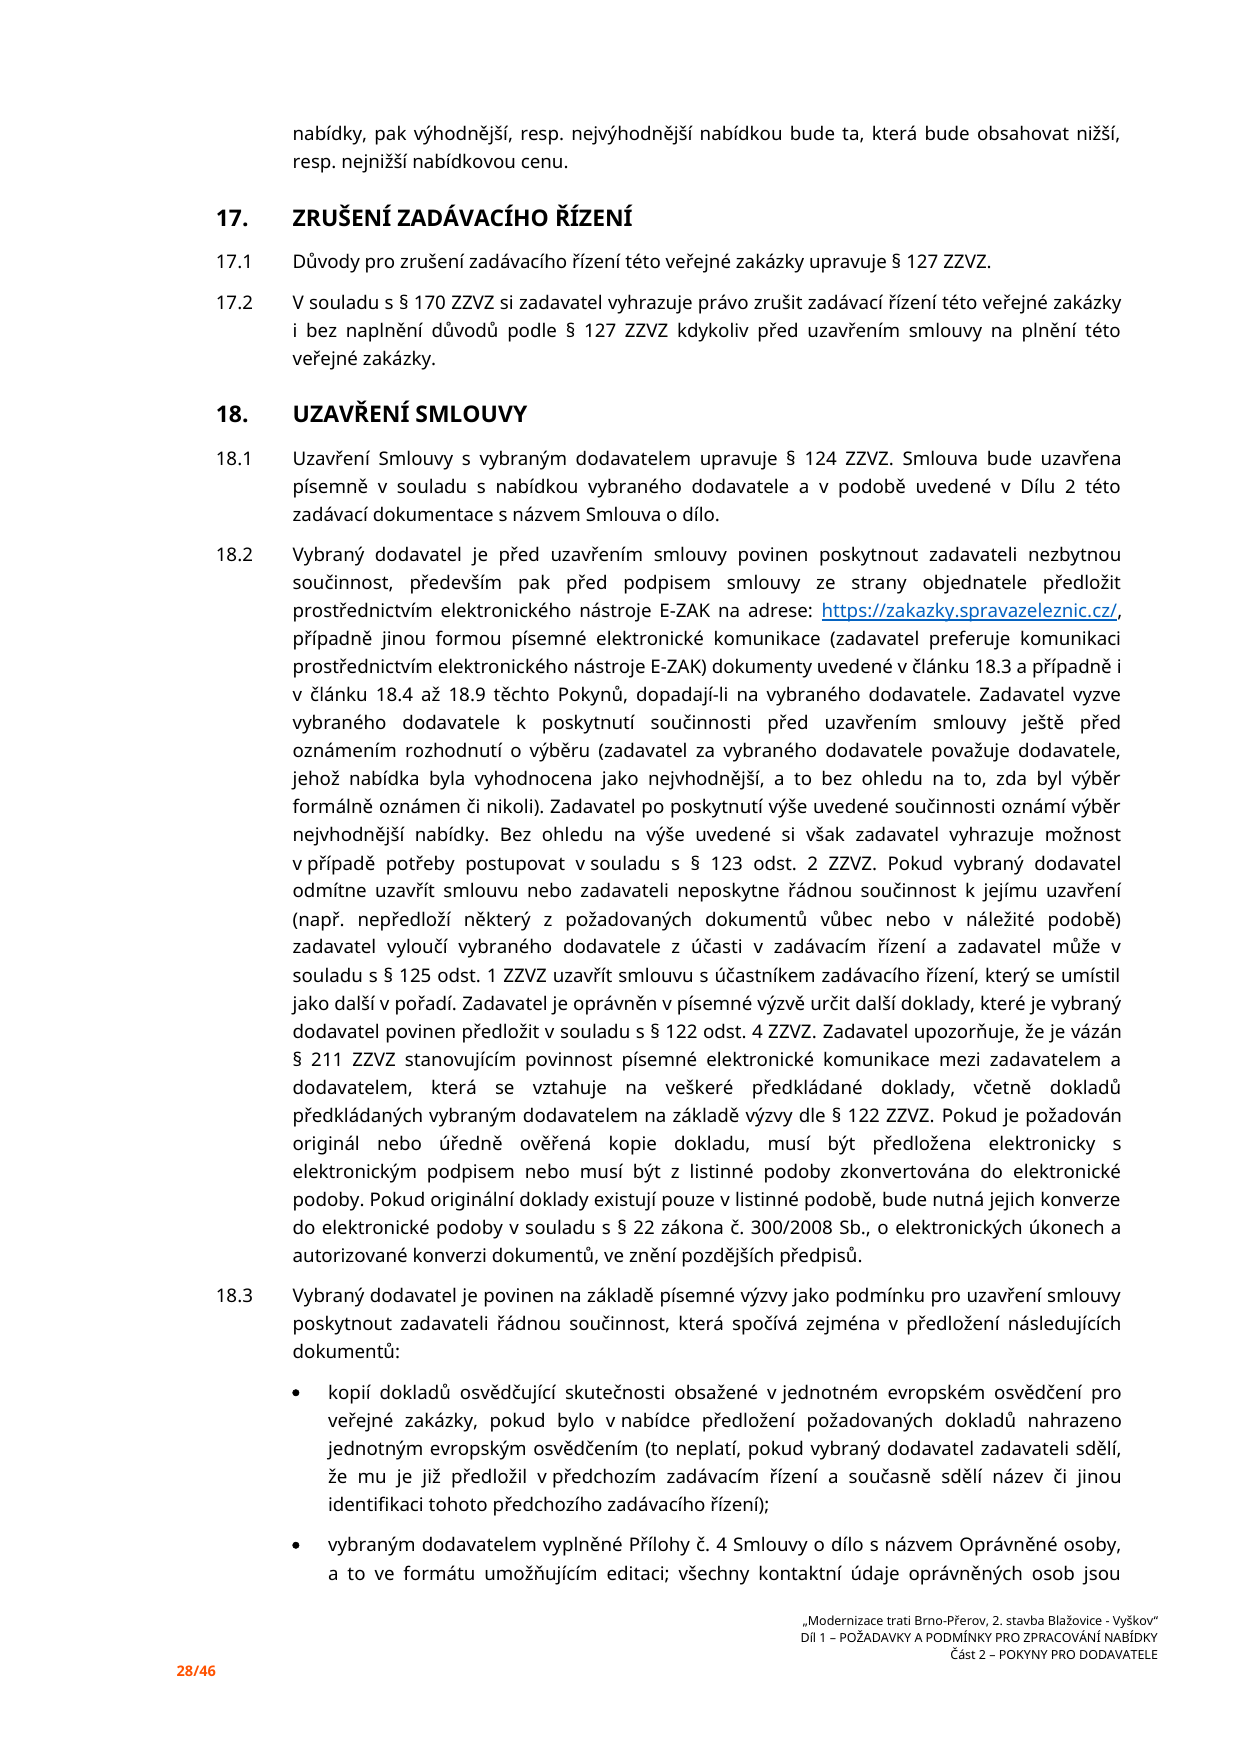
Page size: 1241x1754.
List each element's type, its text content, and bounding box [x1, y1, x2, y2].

text V souladu s § 170 ZZVZ si zadavatel vyhrazuje právo zrušit zadávací řízení této veřejné zakázky i bez naplnění důvodů podle § 127 ZZVZ kdykoliv před uzavřením smlouvy na plnění této veřejné zakázky. [216, 289, 1122, 371]
text ZRUŠENÍ ZADÁVACÍHO ŘÍZENÍ [216, 202, 1122, 233]
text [292, 1532, 1122, 1585]
text Vybraný dodavatel je před uzavřením smlouvy povinen poskytnout zadavateli nezbytnou součinnost, především pak před podpisem smlouvy ze strany objednatele předložit prostřednictvím elektronického nástroje E-ZAK na adrese: https://zakazky.spravazeleznic.cz/, případně jinou formou písemné elektronické komunikace (zadavatel preferuje komunikaci prostřednictvím elektronického nástroje E-ZAK) dokumenty uvedené v článku 18.3 a případně i v článku 18.4 až 18.9 těchto Pokynů, dopadají-li na vybraného dodavatele. Zadavatel vyzve vybraného dodavatele k poskytnutí součinnosti před uzavřením smlouvy ještě před oznámením rozhodnutí o výběru (zadavatel za vybraného dodavatele považuje dodavatele, jehož nabídka byla vyhodnocena jako nejvhodnější, a to bez ohledu na to, zda byl výběr formálně oznámen či nikoli). Zadavatel po poskytnutí výše uvedené součinnosti oznámí výběr nejvhodnější nabídky. Bez ohledu na výše uvedené si však zadavatel vyhrazuje možnost v případě potřeby postupovat v souladu s § 123 odst. 2 ZZVZ. Pokud vybraný dodavatel odmítne uzavřít smlouvu nebo zadavateli neposkytne řádnou součinnost k jejímu uzavření (např. nepředloží některý z požadovaných dokumentů vůbec nebo v náležité podobě) zadavatel vyloučí vybraného dodavatele z účasti v zadávacím řízení a zadavatel může v souladu s § 125 odst. 1 ZZVZ uzavřít smlouvu s účastníkem zadávacího řízení, který se umístil jako další v pořadí. Zadavatel je oprávněn v písemné výzvě určit další doklady, které je vybraný dodavatel povinen předložit v souladu s § 122 odst. 4 ZZVZ. Zadavatel upozorňuje, že je vázán § 211 ZZVZ stanovujícím povinnost písemné elektronické komunikace mezi zadavatelem a dodavatelem, která se vztahuje na veškeré předkládané doklady, včetně dokladů předkládaných vybraným dodavatelem na základě výzvy dle § 122 ZZVZ. Pokud je požadován originál nebo úředně ověřená kopie dokladu, musí být předložena elektronicky s elektronickým podpisem nebo musí být z listinné podoby zkonvertována do elektronické podoby. Pokud originální doklady existují pouze v listinné podobě, bude nutná jejich konverze do elektronické podoby v souladu s § 22 zákona č. 300/2008 Sb., o elektronických úkonech a autorizované konverzi dokumentů, ve znění pozdějších předpisů. [216, 542, 1122, 1268]
text kopií dokladů osvědčující skutečnosti obsažené v jednotném evropském osvědčení pro veřejné zakázky, pokud bylo v nabídce předložení požadovaných dokladů nahrazeno jednotným evropským osvědčením (to neplatí, pokud vybraný dodavatel zadavateli sdělí, že mu je již předložil v předchozím zadávacím řízení a současně sdělí název či jinou identifikaci tohoto předchozího zadávacího řízení); [292, 1379, 1122, 1517]
text Uzavření Smlouvy s vybraným dodavatelem upravuje § 124 ZZVZ. Smlouva bude uzavřena písemně v souladu s nabídkou vybraného dodavatele a v podobě uvedené v Dílu 2 této zadávací dokumentace s názvem Smlouva o dílo. [216, 445, 1122, 527]
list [292, 121, 1122, 174]
text UZAVŘENÍ SMLOUVY [216, 398, 1122, 429]
text Důvody pro zrušení zadávacího řízení této veřejné zakázky upravuje § 127 ZZVZ. [216, 248, 1122, 274]
text Vybraný dodavatel je povinen na základě písemné výzvy jako podmínku pro uzavření smlouvy poskytnout zadavateli řádnou součinnost, která spočívá zejména v předložení následujících dokumentů: [216, 1283, 1122, 1364]
